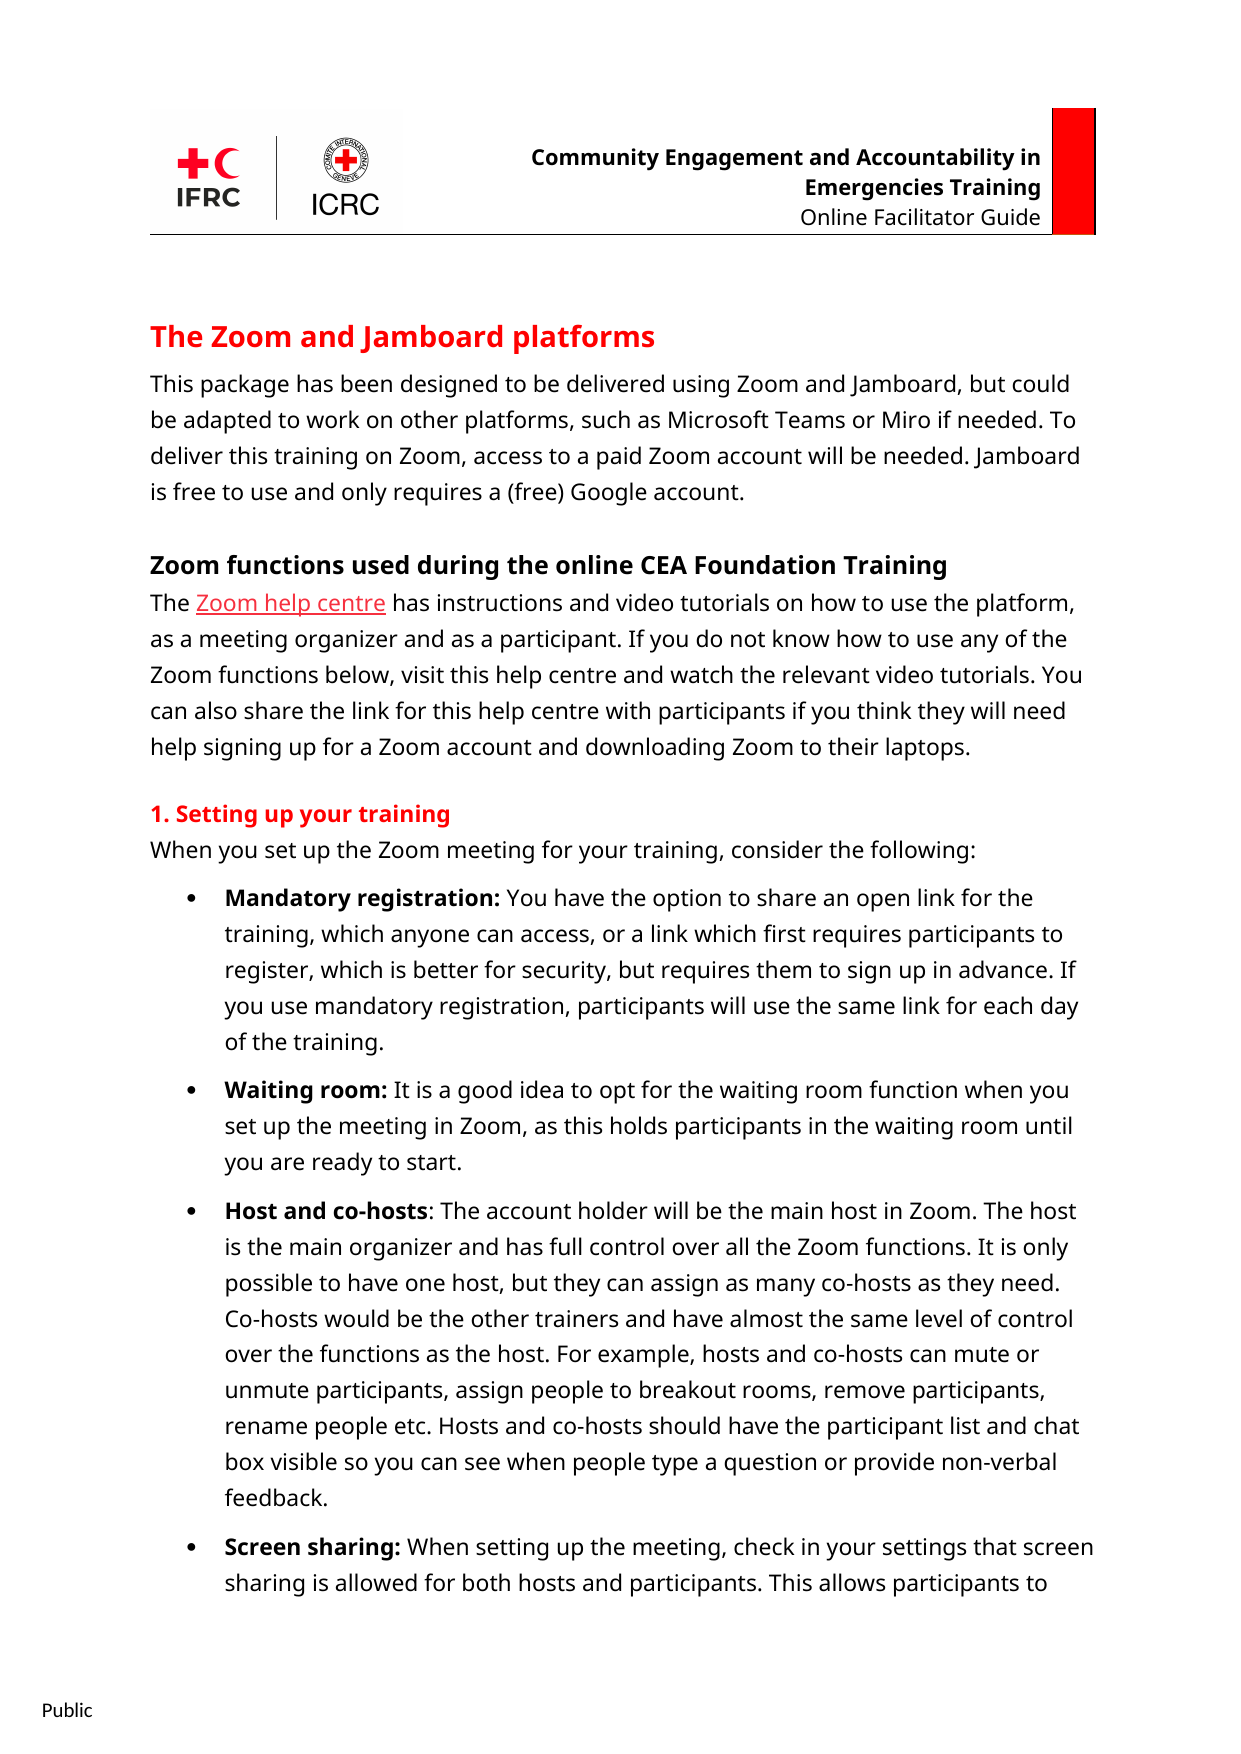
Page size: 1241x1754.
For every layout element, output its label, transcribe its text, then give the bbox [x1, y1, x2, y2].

subtitle The Zoom and Jamboard platforms [150, 316, 1095, 356]
text The Zoom help centre has instructions and video tutorials on how to use the platform, as a meeting organizer and as a participant. If you do not know how to use any of the Zoom functions below, visit this help centre and watch the relevant video tutorials. You can also share the link for this help centre with participants if you think they will need help signing up for a Zoom account and downloading Zoom to their laptops. [150, 587, 1095, 762]
text When you set up the Zoom meeting for your training, consider the following: [150, 834, 1095, 865]
text This package has been designed to be delivered using Zoom and Jamboard, but could be adapted to work on other platforms, such as Microsoft Teams or Miro if needed. To deliver this training on Zoom, access to a paid Zoom account will be needed. Jamboard is free to use and only requires a (free) Google account. [150, 368, 1095, 507]
list Waiting room: It is a good idea to opt for the waiting room function when you set up the meeting in Zoom, as this holds participants in the waiting room until you are ready to start. [187, 1074, 1095, 1177]
list Host and co-hosts: The account holder will be the main host in Zoom. The host is the main organizer and has full control over all the Zoom functions. It is only possible to have one host, but they can assign as many co-hosts as they need. Co-hosts would be the other trainers and have almost the same level of control over the functions as the host. For example, hosts and co-hosts can mute or unmute participants, assign people to breakout rooms, remove participants, rename people etc. Hosts and co-hosts should have the participant list and chat box visible so you can see when people type a question or provide non-verbal feedback. [187, 1195, 1095, 1513]
list Mandatory registration: You have the option to share an open link for the training, which anyone can access, or a link which first requires participants to register, which is better for security, but requires them to sign up in advance. If you use mandatory registration, participants will use the same link for each day of the training. [187, 882, 1095, 1057]
text Zoom functions used during the online CEA Foundation Training [150, 548, 1095, 582]
picture [150, 109, 404, 234]
text 1. Setting up your training [150, 798, 1095, 829]
